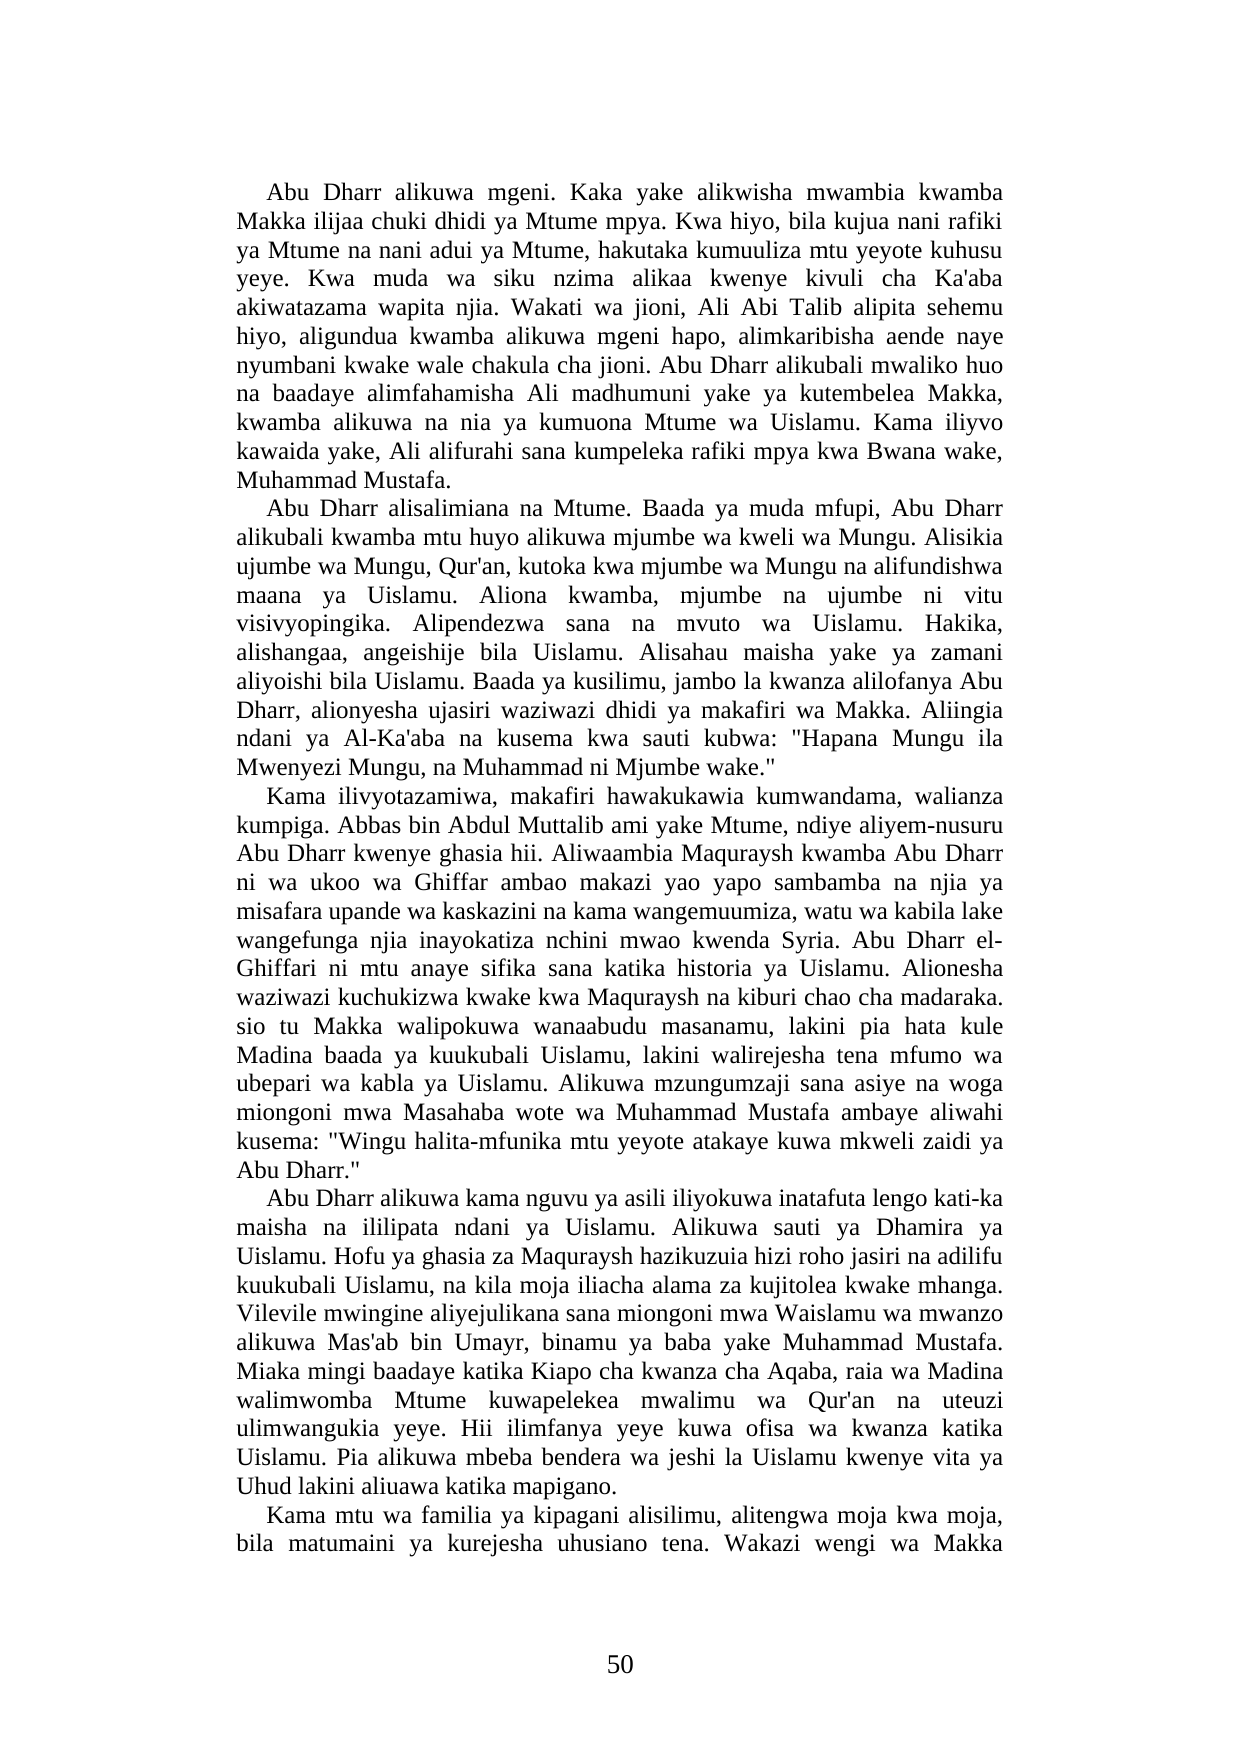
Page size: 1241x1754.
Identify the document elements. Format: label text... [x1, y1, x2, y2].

text Abu Dharr alikuwa mgeni. Kaka yake alikwisha mwambia kwamba Makka ilijaa chuki dhidi ya Mtume mpya. Kwa hiyo, bila kujua nani rafiki ya Mtume na nani adui ya Mtume, hakutaka kumuuliza mtu yeyote kuhusu yeye. Kwa muda wa siku nzima alikaa kwenye kivuli cha Ka'aba akiwatazama wapita njia. Wakati wa jioni, Ali Abi Talib alipita sehemu hiyo, aligundua kwamba alikuwa mgeni hapo, alimkaribisha aende naye nyumbani kwake wale chakula cha jioni. Abu Dharr alikubali mwaliko huo na baadaye alimfahamisha Ali madhumuni yake ya kutembelea Makka, kwamba alikuwa na nia ya kumuona Mtume wa Uislamu. Kama iliyvo kawaida yake, Ali alifurahi sana kumpeleka rafiki mpya kwa Bwana wake, Muhammad Mustafa. [236, 177, 1004, 493]
text Abu Dharr alikuwa kama nguvu ya asili iliyokuwa inatafuta lengo kati-ka maisha na ililipata ndani ya Uislamu. Alikuwa sauti ya Dhamira ya Uislamu. Hofu ya ghasia za Maquraysh hazikuzuia hizi roho jasiri na adilifu kuukubali Uislamu, na kila moja iliacha alama za kujitolea kwake mhanga. Vilevile mwingine aliyejulikana sana miongoni mwa Waislamu wa mwanzo alikuwa Mas'ab bin Umayr, binamu ya baba yake Muhammad Mustafa. Miaka mingi baadaye katika Kiapo cha kwanza cha Aqaba, raia wa Madina walimwomba Mtume kuwapelekea mwalimu wa Qur'an na uteuzi ulimwangukia yeye. Hii ilimfanya yeye kuwa ofisa wa kwanza katika Uislamu. Pia alikuwa mbeba bendera wa jeshi la Uislamu kwenye vita ya Uhud lakini aliuawa katika mapigano. [236, 1183, 1004, 1500]
text Abu Dharr alisalimiana na Mtume. Baada ya muda mfupi, Abu Dharr alikubali kwamba mtu huyo alikuwa mjumbe wa kweli wa Mungu. Alisikia ujumbe wa Mungu, Qur'an, kutoka kwa mjumbe wa Mungu na alifundishwa maana ya Uislamu. Aliona kwamba, mjumbe na ujumbe ni vitu visivyopingika. Alipendezwa sana na mvuto wa Uislamu. Hakika, alishangaa, angeishije bila Uislamu. Alisahau maisha yake ya zamani aliyoishi bila Uislamu. Baada ya kusilimu, jambo la kwanza alilofanya Abu Dharr, alionyesha ujasiri waziwazi dhidi ya makafiri wa Makka. Aliingia ndani ya Al-Ka'aba na kusema kwa sauti kubwa: "Hapana Mungu ila Mwenyezi Mungu, na Muhammad ni Mjumbe wake." [236, 493, 1004, 781]
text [236, 1500, 1004, 1557]
text Kama ilivyotazamiwa, makafiri hawakukawia kumwandama, walianza kumpiga. Abbas bin Abdul Muttalib ami yake Mtume, ndiye aliyem-nusuru Abu Dharr kwenye ghasia hii. Aliwaambia Maquraysh kwamba Abu Dharr ni wa ukoo wa Ghiffar ambao makazi yao yapo sambamba na njia ya misafara upande wa kaskazini na kama wangemuumiza, watu wa kabila lake wangefunga njia inayokatiza nchini mwao kwenda Syria. Abu Dharr el-Ghiffari ni mtu anaye sifika sana katika historia ya Uislamu. Alionesha waziwazi kuchukizwa kwake kwa Maquraysh na kiburi chao cha madaraka. sio tu Makka walipokuwa wanaabudu masanamu, lakini pia hata kule Madina baada ya kuukubali Uislamu, lakini walirejesha tena mfumo wa ubepari wa kabla ya Uislamu. Alikuwa mzungumzaji sana asiye na woga miongoni mwa Masahaba wote wa Muhammad Mustafa ambaye aliwahi kusema: "Wingu halita-mfunika mtu yeyote atakaye kuwa mkweli zaidi ya Abu Dharr." [236, 781, 1004, 1183]
